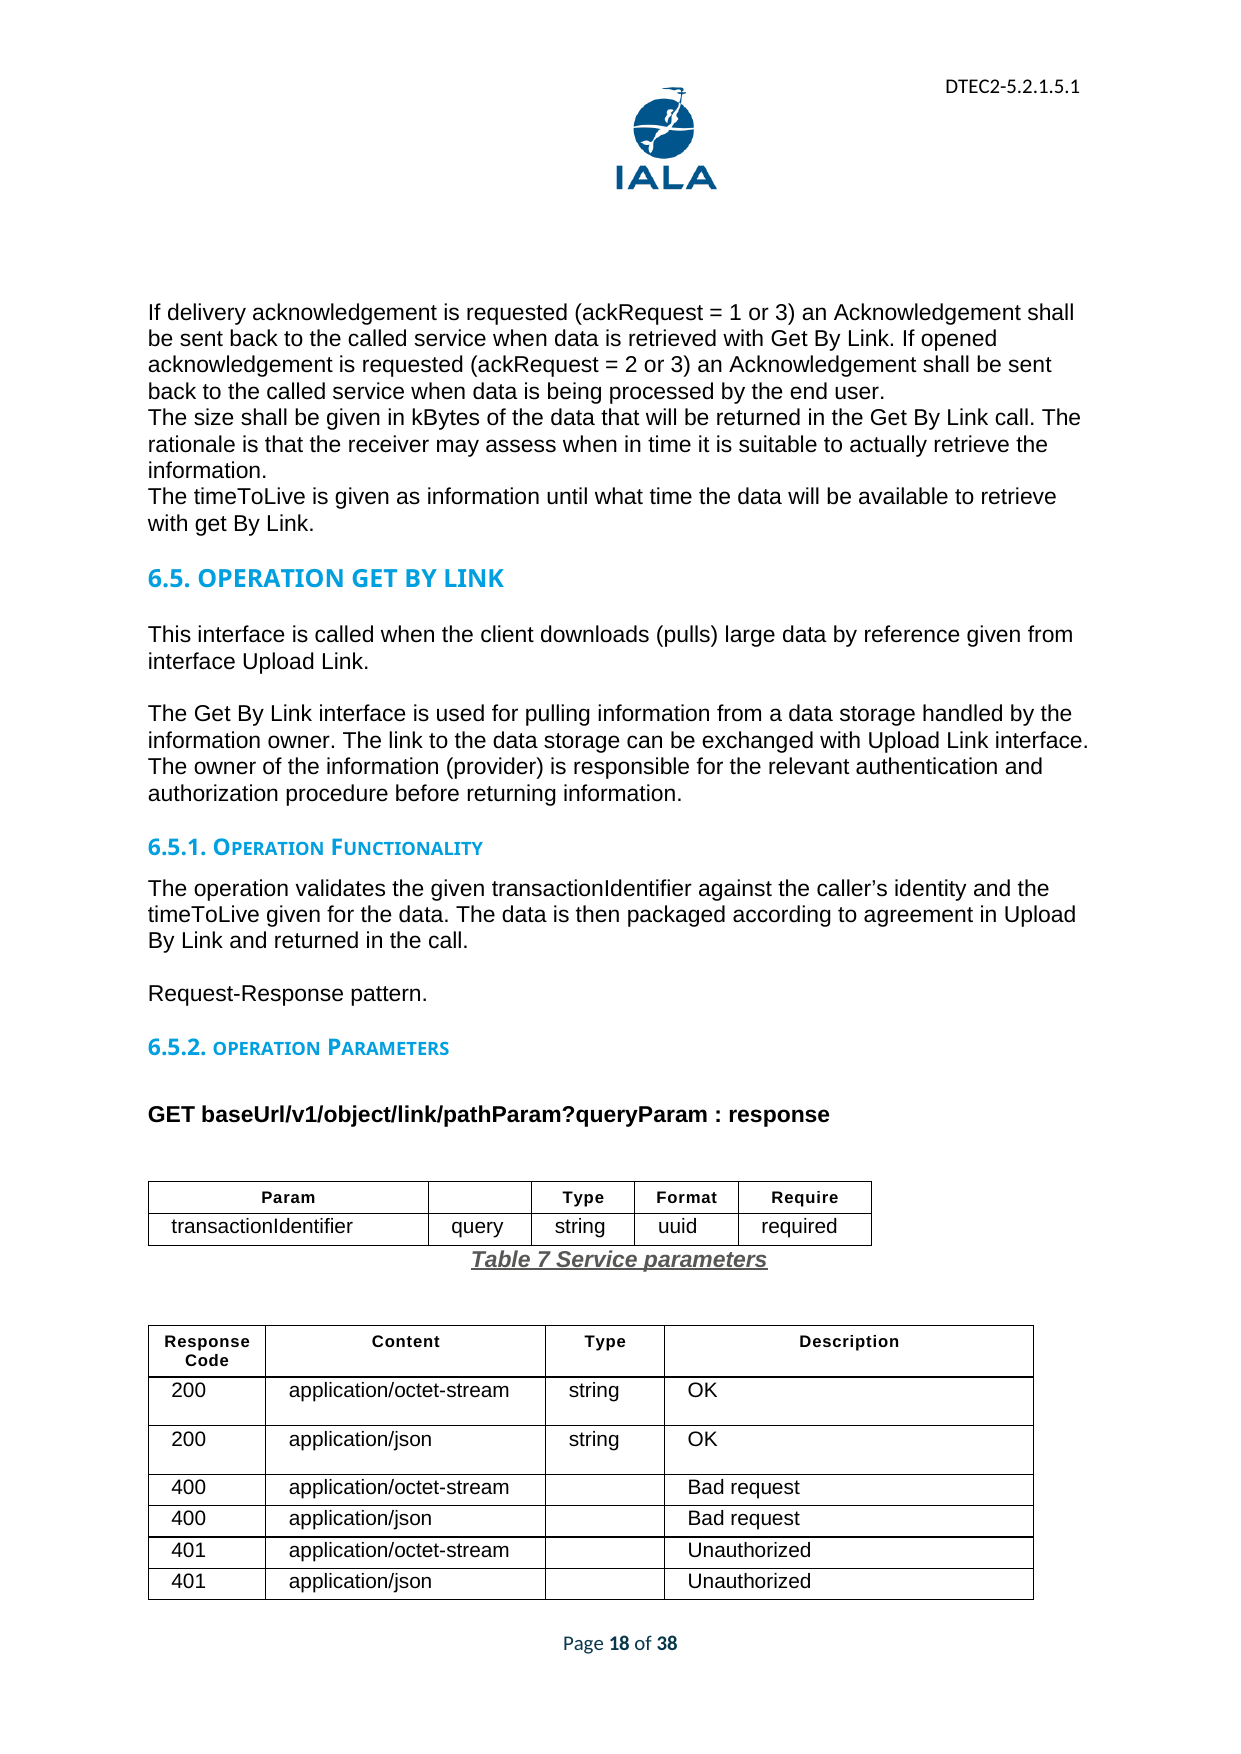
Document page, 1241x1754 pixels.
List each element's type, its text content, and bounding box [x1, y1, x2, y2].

table_cell application/octet-stream [266, 1378, 545, 1425]
text GET baseUrl/v1/object/link/pathParam?queryParam : response [148, 1101, 1093, 1128]
table_header Response Code [149, 1326, 265, 1376]
table_cell [546, 1475, 664, 1505]
text Table 7 Service parameters [148, 1246, 1093, 1272]
text This interface is called when the client downloads (pulls) large data by reference given from interface Upload Link. [148, 621, 1093, 674]
table_cell string [532, 1214, 634, 1244]
table_cell 401 [149, 1538, 265, 1568]
table_cell application/octet-stream [266, 1538, 545, 1568]
table_header [429, 1182, 531, 1213]
table_cell Bad request [665, 1475, 1033, 1505]
table_cell Bad request [665, 1506, 1033, 1536]
text The Get By Link interface is used for pulling information from a data storage handled by the information owner. The link to the data storage can be exchanged with Upload Link interface. The owner of the information (provider) is responsible for the relevant authentication and authorization procedure before returning information. [148, 700, 1093, 806]
table_cell 200 [149, 1426, 265, 1474]
table_cell OK [665, 1426, 1033, 1474]
table_cell application/json [266, 1426, 545, 1474]
table_cell 400 [149, 1506, 265, 1536]
table_cell 400 [149, 1475, 265, 1505]
text If delivery acknowledgement is requested (ackRequest = 1 or 3) an Acknowledgement shall be sent back to the called service when data is retrieved with Get By Link. If opened acknowledgement is requested (ackRequest = 2 or 3) an Acknowledgement shall be sent back to the called service when data is being processed by the end user. [148, 299, 1093, 404]
table_cell Unauthorized [665, 1538, 1033, 1568]
table_cell [546, 1569, 664, 1599]
subtitle Operation GET BY LINK [148, 561, 1093, 595]
table_cell [546, 1538, 664, 1568]
table_cell query [429, 1214, 531, 1244]
table_cell transactionIdentifier [149, 1214, 428, 1244]
subtitle operation Parameters [148, 1031, 1093, 1063]
table_cell application/json [266, 1569, 545, 1599]
table_cell OK [665, 1378, 1033, 1425]
subtitle Operation Functionality [148, 831, 1093, 862]
table_header Content [266, 1326, 545, 1376]
text The size shall be given in kBytes of the data that will be returned in the Get By Link call. The rationale is that the receiver may assess when in time it is suitable to actually retrieve the information. [148, 404, 1093, 483]
table_cell required [739, 1214, 871, 1244]
table_cell string [546, 1378, 664, 1425]
table_header Param [149, 1182, 428, 1213]
table_cell 401 [149, 1569, 265, 1599]
table_header Format [635, 1182, 738, 1213]
table_cell Unauthorized [665, 1569, 1033, 1599]
table_header Type [532, 1182, 634, 1213]
table_cell 200 [149, 1378, 265, 1425]
table_header Description [665, 1326, 1033, 1376]
table_cell uuid [635, 1214, 738, 1244]
table_header Require [739, 1182, 871, 1213]
text Request-Response pattern. [148, 980, 1093, 1006]
table_header Type [546, 1326, 664, 1376]
table_cell [546, 1506, 664, 1536]
table_cell application/octet-stream [266, 1475, 545, 1505]
table_cell application/json [266, 1506, 545, 1536]
text The timeToLive is given as information until what time the data will be available to retrieve with get By Link. [148, 483, 1093, 536]
text The operation validates the given transactionIdentifier against the caller’s identity and the timeToLive given for the data. The data is then packaged according to agreement in Upload By Link and returned in the call. [148, 874, 1093, 954]
table_cell string [546, 1426, 664, 1474]
picture [593, 75, 734, 212]
